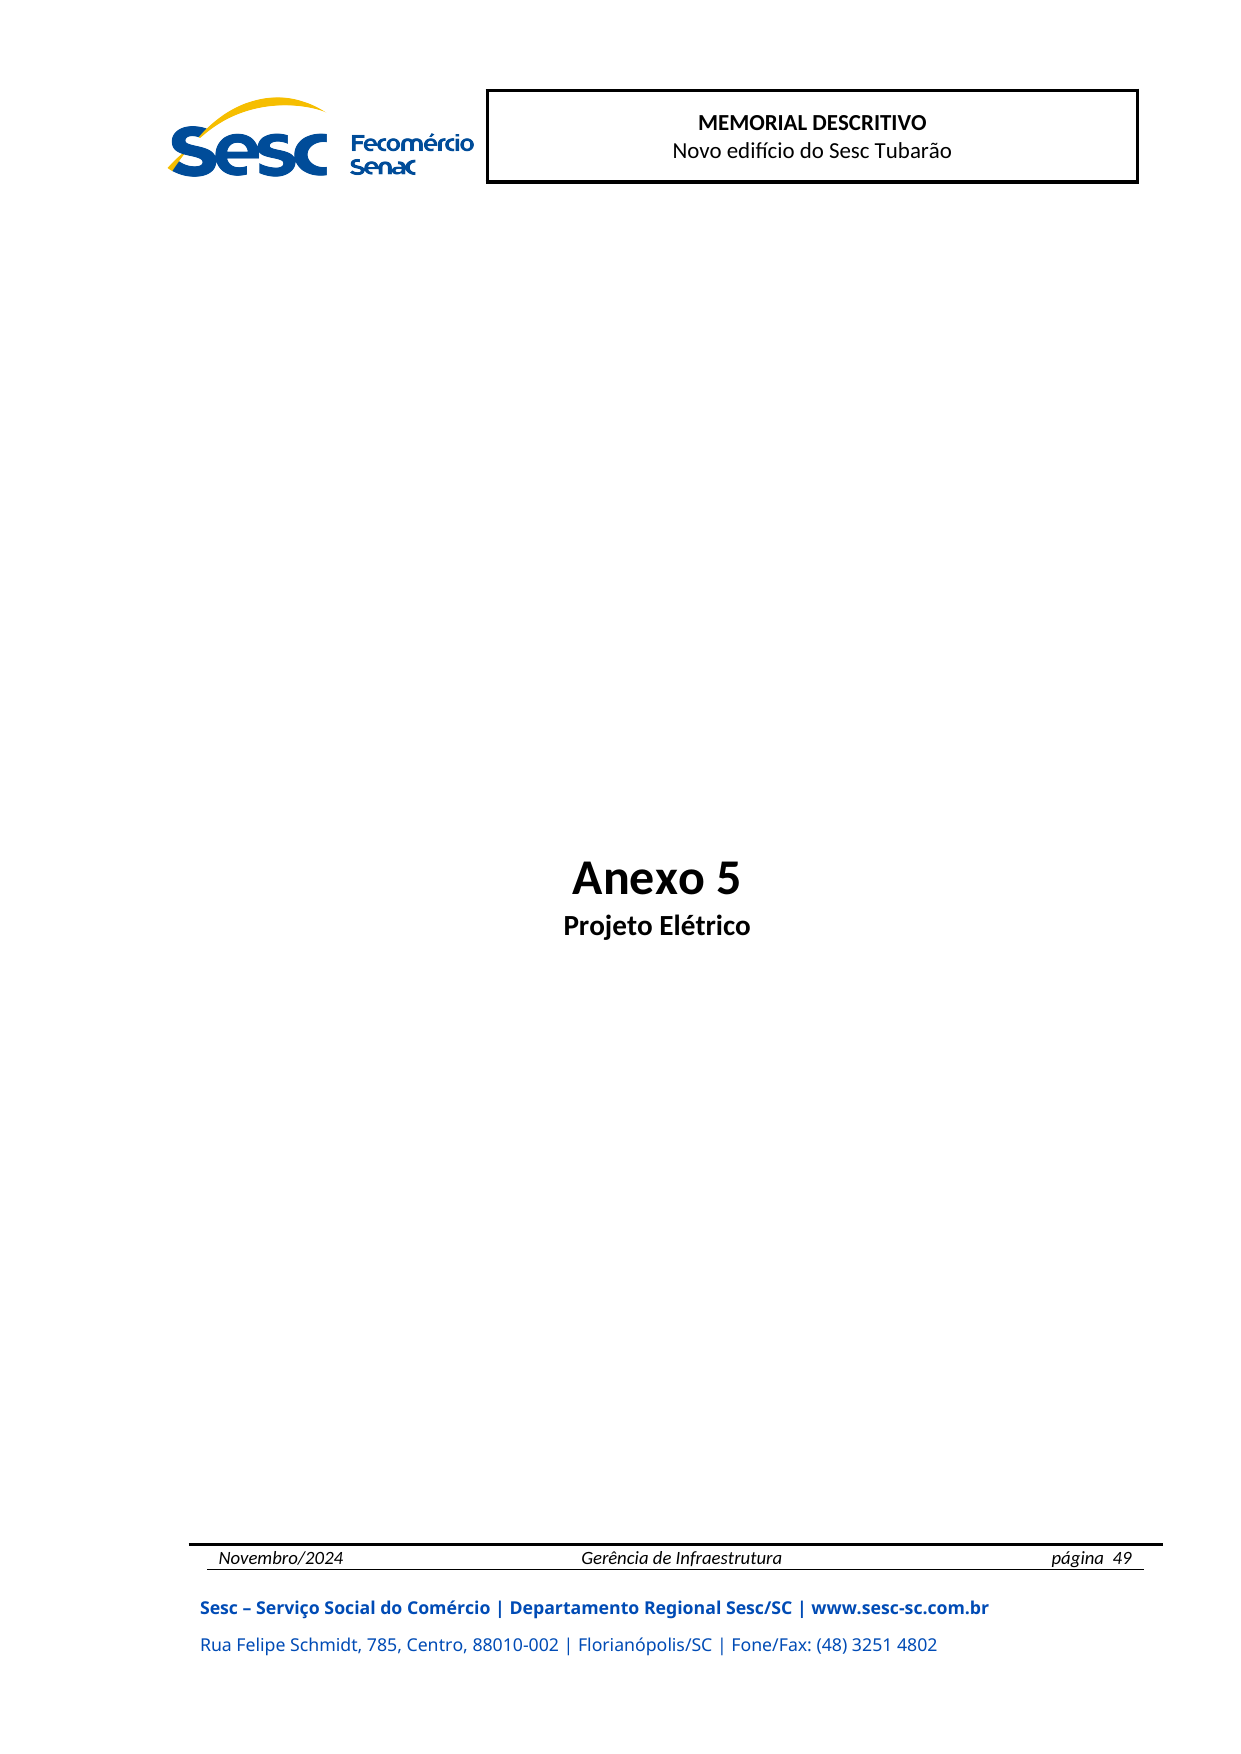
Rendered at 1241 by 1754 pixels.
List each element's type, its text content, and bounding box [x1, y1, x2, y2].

picture [163, 91, 488, 181]
subtitle Anexo 5 [177, 846, 1137, 907]
subtitle Projeto Elétrico [177, 907, 1137, 942]
